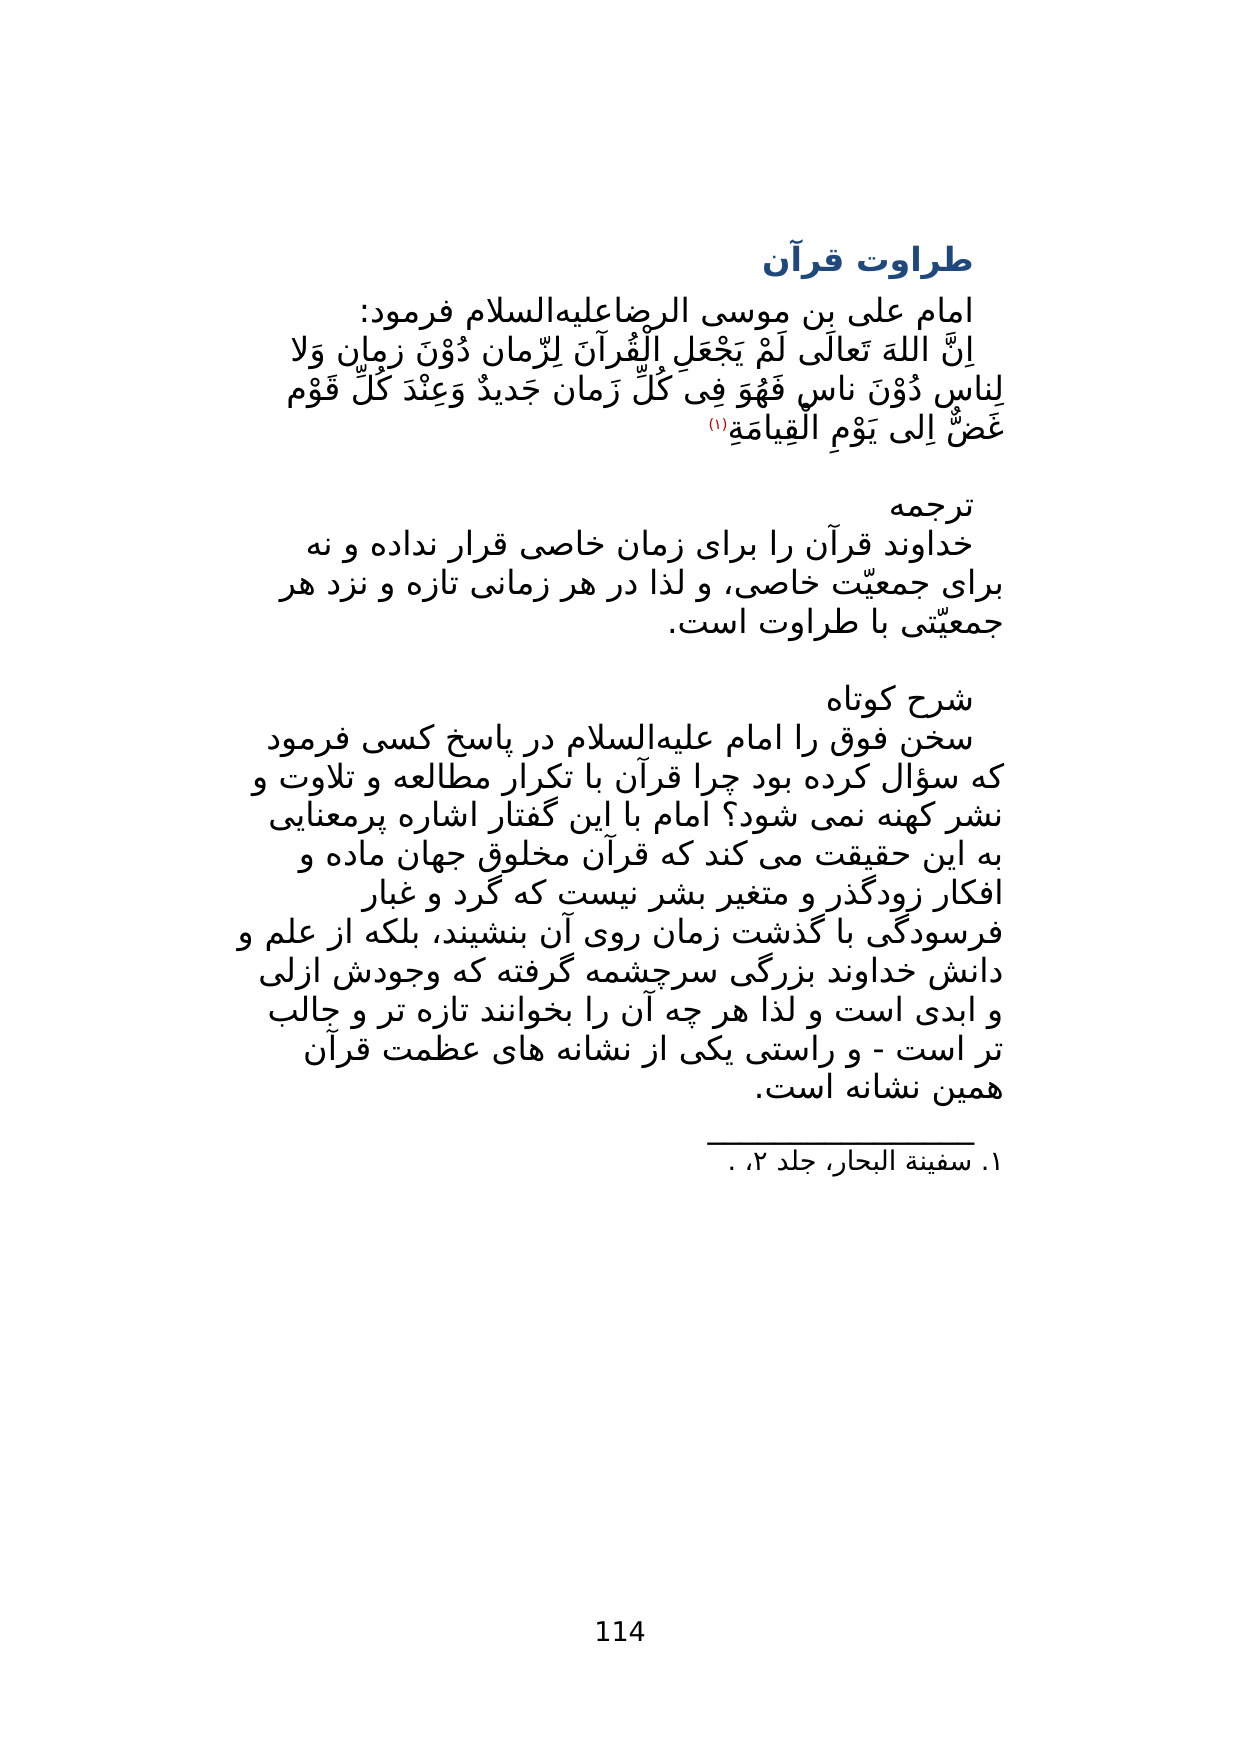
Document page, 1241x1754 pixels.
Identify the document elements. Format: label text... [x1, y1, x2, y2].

text اِنَّ اللهَ تَعالَى لَمْ يَجْعَلِ الْقُرآنَ لِزّمان دُوْنَ زمان وَلا لِناس دُوْنَ ناس فَهُوَ فِى كُلِّ زَمان جَديدٌ وَعِنْدَ كُلِّ قَوْم غَضٌّ اِلى يَوْمِ الْقِيامَةِ(١) [236, 331, 1004, 447]
text ١. سفينة البحار، جلد ٢، . [236, 1146, 1004, 1177]
text سخن فوق را امام عليه‌السلام در پاسخ كسى فرمود كه سؤال كرده بود چرا قرآن با تكرار مطالعه و تلاوت و نشر كهنه نمى شود؟ امام با اين گفتار اشاره پرمعنايى به اين حقيقت مى كند كه قرآن مخلوق جهان ماده و افكار زودگذر و متغير بشر نيست كه گرد و غبار فرسودگى با گذشت زمان روى آن بنشيند، بلكه از علم و دانش خداوند بزرگى سرچشمه گرفته كه وجودش ازلى و ابدى است و لذا هر چه آن را بخوانند تازه تر و جالب تر است - و راستى يكى از نشانه هاى عظمت قرآن همين نشانه است. [236, 718, 1004, 1107]
text ترجمه [236, 486, 1004, 524]
text امام على بن موسى الرضاعليه‌السلام فرمود: [236, 292, 1004, 331]
text خداوند قرآن را براى زمان خاصى قرار نداده و نه براى جمعيّت خاصى، و لذا در هر زمانى تازه و نزد هر جمعيّتى با طراوت است. [236, 524, 1004, 641]
text شرح كوتاه [236, 679, 1004, 718]
subtitle طراوت قرآن [236, 241, 1004, 279]
text ________________ [236, 1107, 1004, 1146]
